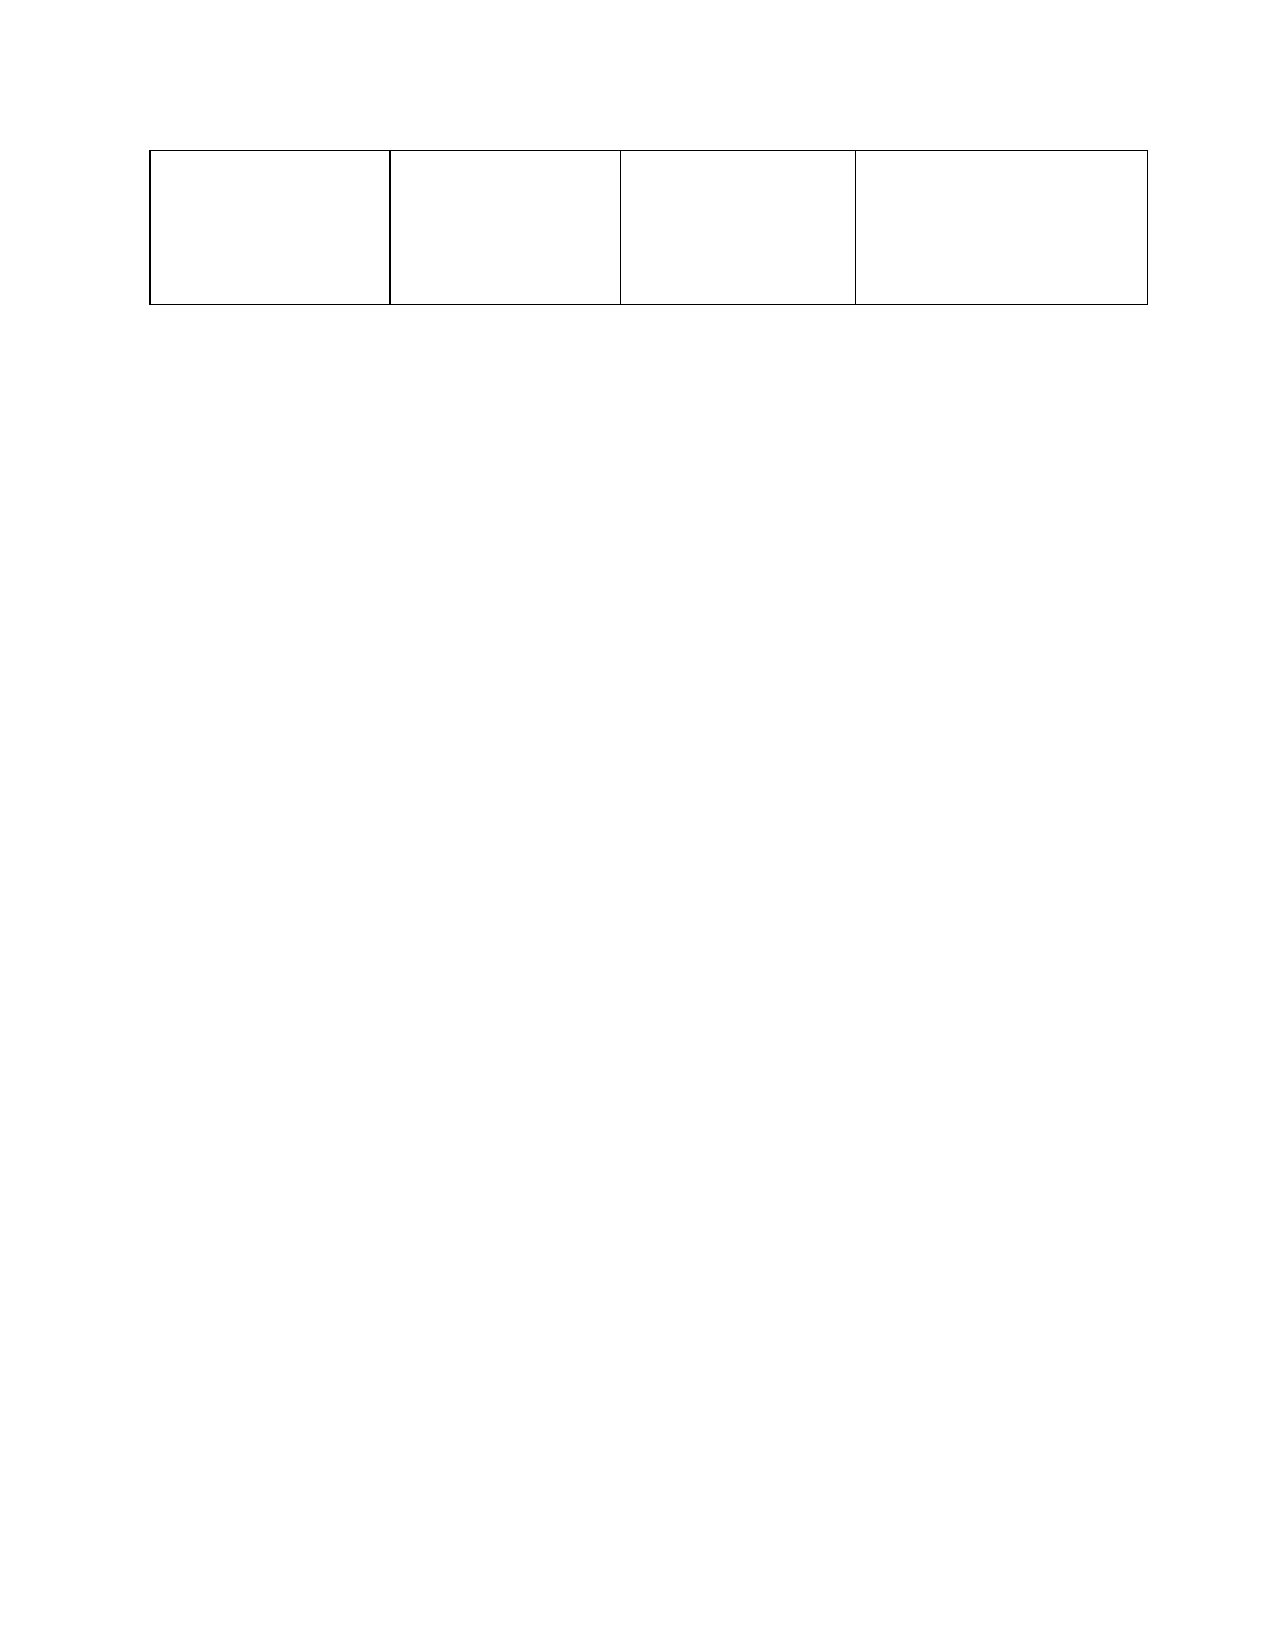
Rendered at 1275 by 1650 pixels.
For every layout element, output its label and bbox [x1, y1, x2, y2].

table_cell [391, 151, 620, 304]
table_cell [856, 151, 1147, 304]
table_cell [151, 151, 389, 304]
table_cell [621, 151, 855, 304]
